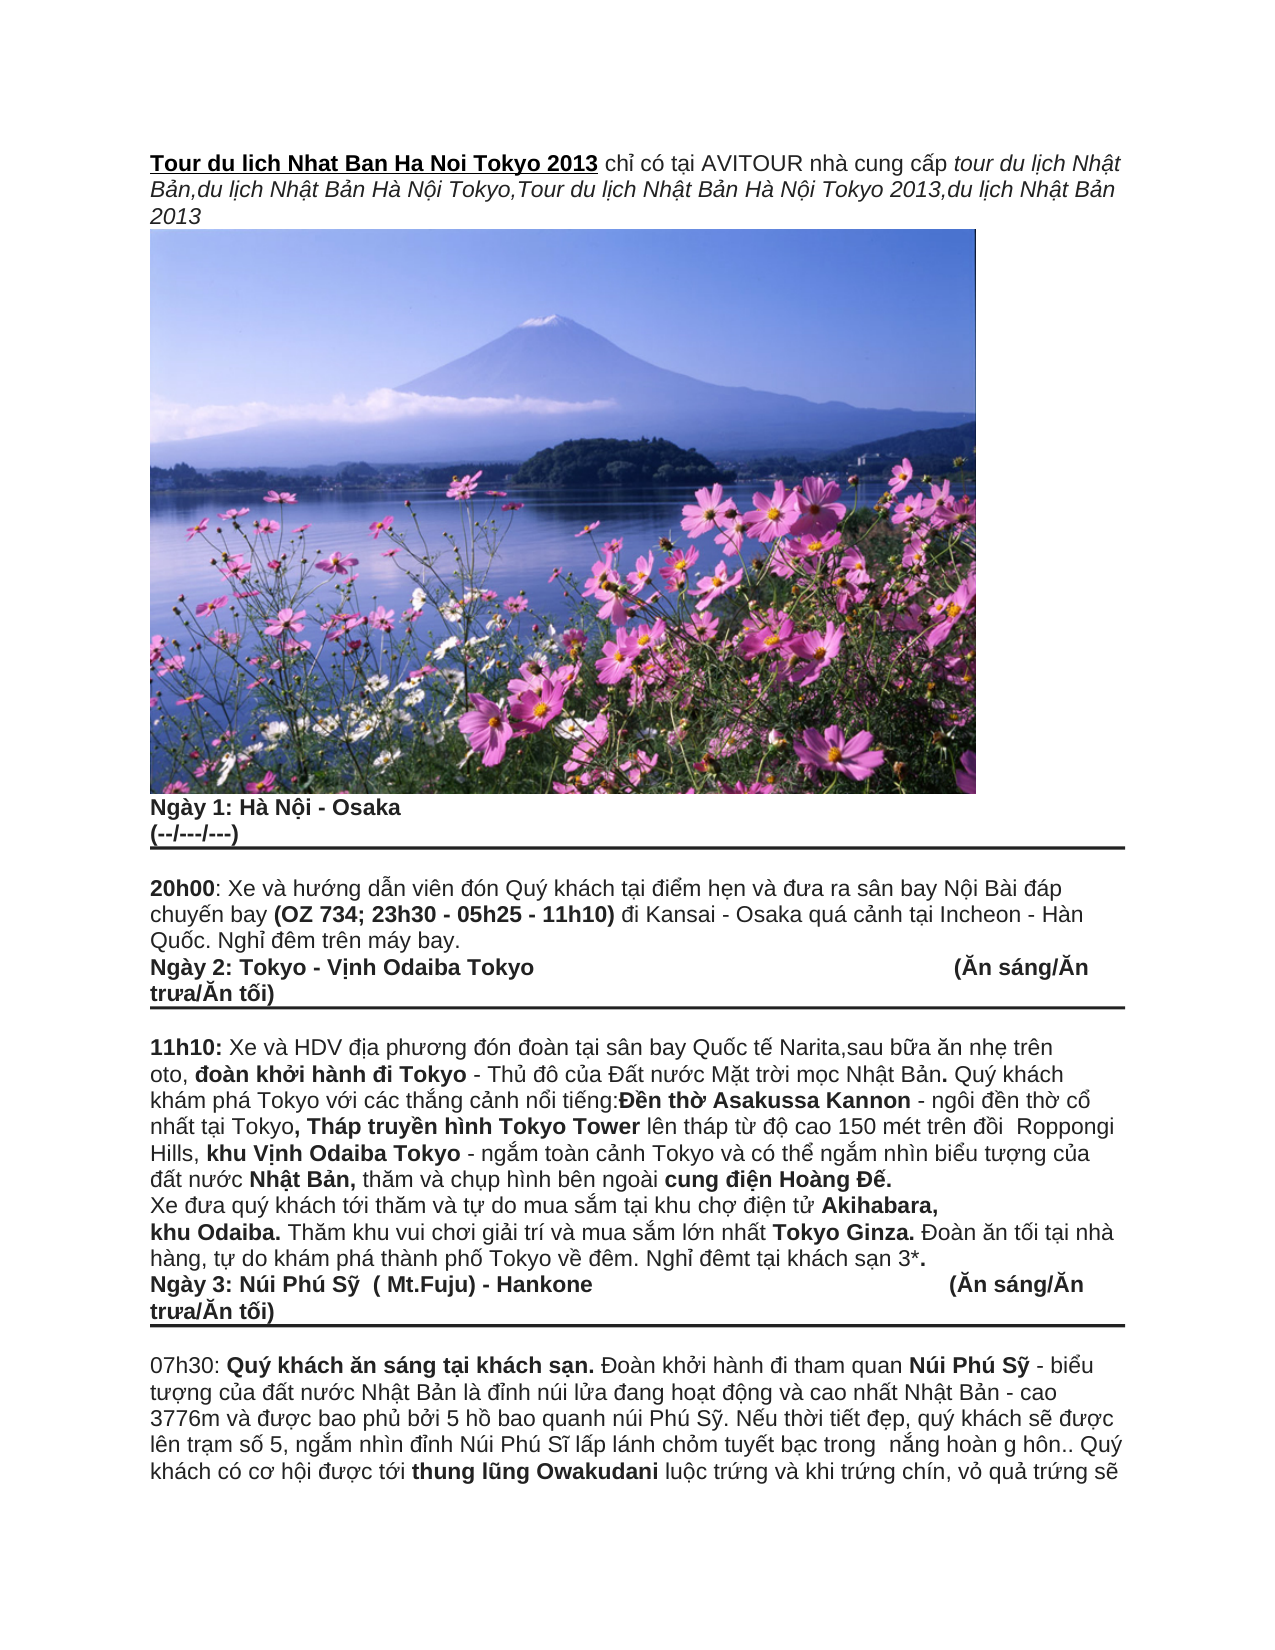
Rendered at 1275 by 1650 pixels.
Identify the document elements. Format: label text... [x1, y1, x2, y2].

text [150, 1352, 1125, 1484]
text 20h00: Xe và hướng dẫn viên đón Quý khách tại điểm hẹn và đưa ra sân bay Nội Bài đáp chuyến bay (OZ 734; 23h30 - 05h25 - 11h10) đi Kansai - Osaka quá cảnh tại Incheon - Hàn Quốc. Nghỉ đêm trên máy bay. Ngày 2: Tokyo - Vịnh Odaiba Tokyo (Ăn sáng/Ăn trưa/Ăn tối) [150, 874, 1125, 1006]
text 11h10: Xe và HDV địa phương đón đoàn tại sân bay Quốc tế Narita,sau bữa ăn nhẹ trên oto, đoàn khởi hành đi Tokyo - Thủ đô của Đất nước Mặt trời mọc Nhật Bản. Quý khách khám phá Tokyo với các thắng cảnh nổi tiếng:Đền thờ Asakussa Kannon - ngôi đền thờ cổ nhất tại Tokyo, Tháp truyền hình Tokyo Tower lên tháp từ độ cao 150 mét trên đồi Roppongi Hills, khu Vịnh Odaiba Tokyo - ngắm toàn cảnh Tokyo và có thể ngắm nhìn biểu tượng của đất nước Nhật Bản, thăm và chụp hình bên ngoài cung điện Hoàng Đế. Xe đưa quý khách tới thăm và tự do mua sắm tại khu chợ điện tử Akihabara, khu Odaiba. Thăm khu vui chơi giải trí và mua sắm lớn nhất Tokyo Ginza. Đoàn ăn tối tại nhà hàng, tự do khám phá thành phố Tokyo về đêm. Nghỉ đêmt tại khách sạn 3*. Ngày 3: Núi Phú Sỹ ( Mt.Fuju) - Hankone (Ăn sáng/Ăn trưa/Ăn tối) [150, 1034, 1125, 1324]
picture [150, 229, 976, 794]
